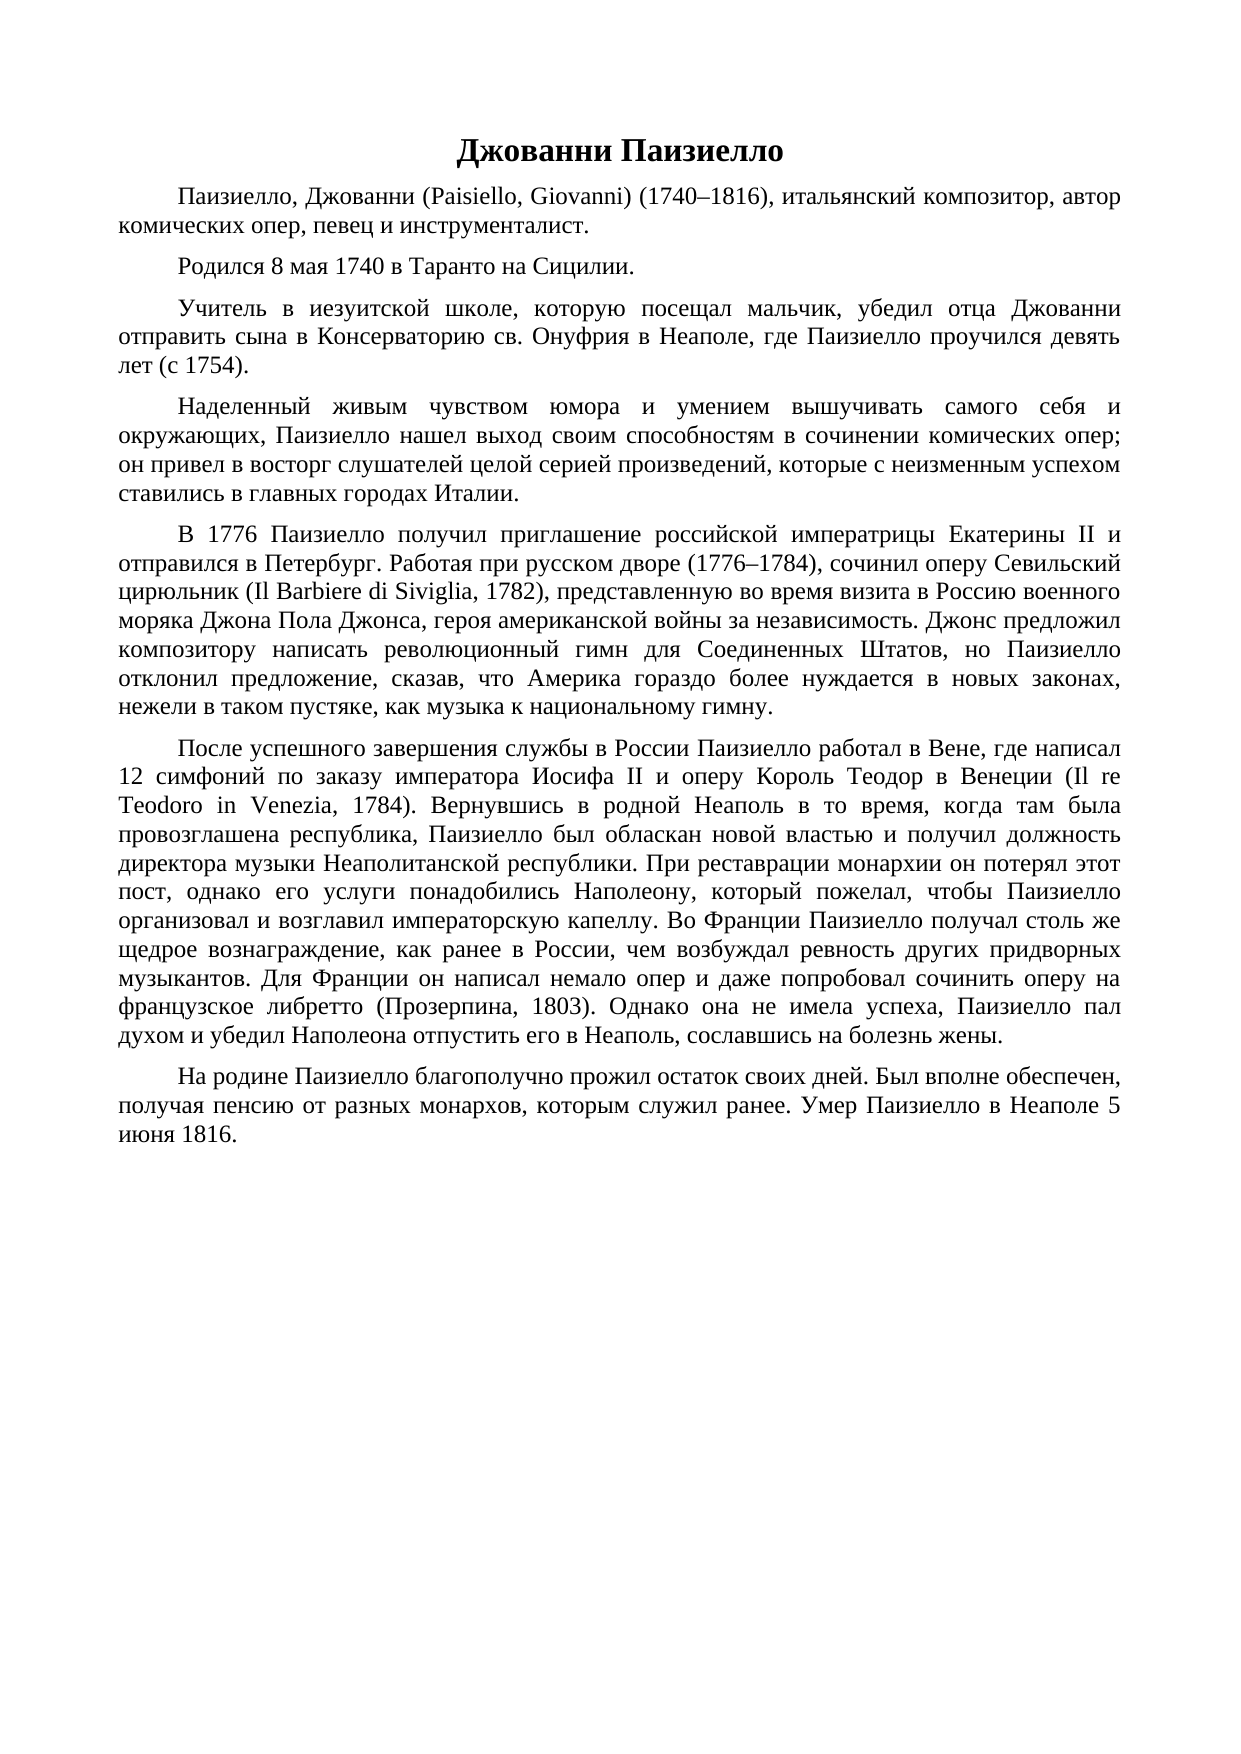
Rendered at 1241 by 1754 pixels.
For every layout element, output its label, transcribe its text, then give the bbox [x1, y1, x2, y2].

text Учитель в иезуитской школе, которую посещал мальчик, убедил отца Джованни отправить сына в Консерваторию св. Онуфрия в Неаполе, где Паизиелло проучился девять лет (с 1754). [118, 293, 1122, 379]
text После успешного завершения службы в России Паизиелло работал в Вене, где написал 12 симфоний по заказу императора Иосифа II и оперу Король Теодор в Венеции (Il re Teodoro in Venezia, 1784). Вернувшись в родной Неаполь в то время, когда там была провозглашена республика, Паизиелло был обласкан новой властью и получил должность директора музыки Неаполитанской республики. При реставрации монархии он потерял этот пост, однако его услуги понадобились Наполеону, который пожелал, чтобы Паизиелло организовал и возглавил императорскую капеллу. Во Франции Паизиелло получал столь же щедрое вознаграждение, как ранее в России, чем возбуждал ревность других придворных музыкантов. Для Франции он написал немало опер и даже попробовал сочинить оперу на французское либретто (Прозерпина, 1803). Однако она не имела успеха, Паизиелло пал духом и убедил Наполеона отпустить его в Неаполь, сославшись на болезнь жены. [118, 733, 1122, 1049]
text Джованни Паизиелло [118, 131, 1122, 169]
text Наделенный живым чувством юмора и умением вышучивать самого себя и окружающих, Паизиелло нашел выход своим способностям в сочинении комических опер; он привел в восторг слушателей целой серией произведений, которые с неизменным успехом ставились в главных городах Италии. [118, 391, 1122, 506]
text Родился 8 мая 1740 в Таранто на Сицилии. [118, 251, 1122, 280]
text На родине Паизиелло благополучно прожил остаток своих дней. Был вполне обеспечен, получая пенсию от разных монархов, которым служил ранее. Умер Паизиелло в Неаполе 5 июня 1816. [118, 1061, 1122, 1148]
text Паизиелло, Джованни (Paisiello, Giovanni) (1740–1816), итальянский композитор, автор комических опер, певец и инструменталист. [118, 181, 1122, 239]
text В 1776 Паизиелло получил приглашение российской императрицы Екатерины II и отправился в Петербург. Работая при русском дворе (1776–1784), сочинил оперу Севильский цирюльник (Il Barbiere di Siviglia, 1782), представленную во время визита в Россию военного моряка Джона Пола Джонса, героя американской войны за независимость. Джонс предложил композитору написать революционный гимн для Соединенных Штатов, но Паизиелло отклонил предложение, сказав, что Америка гораздо более нуждается в новых законах, нежели в таком пустяке, как музыка к национальному гимну. [118, 519, 1122, 720]
